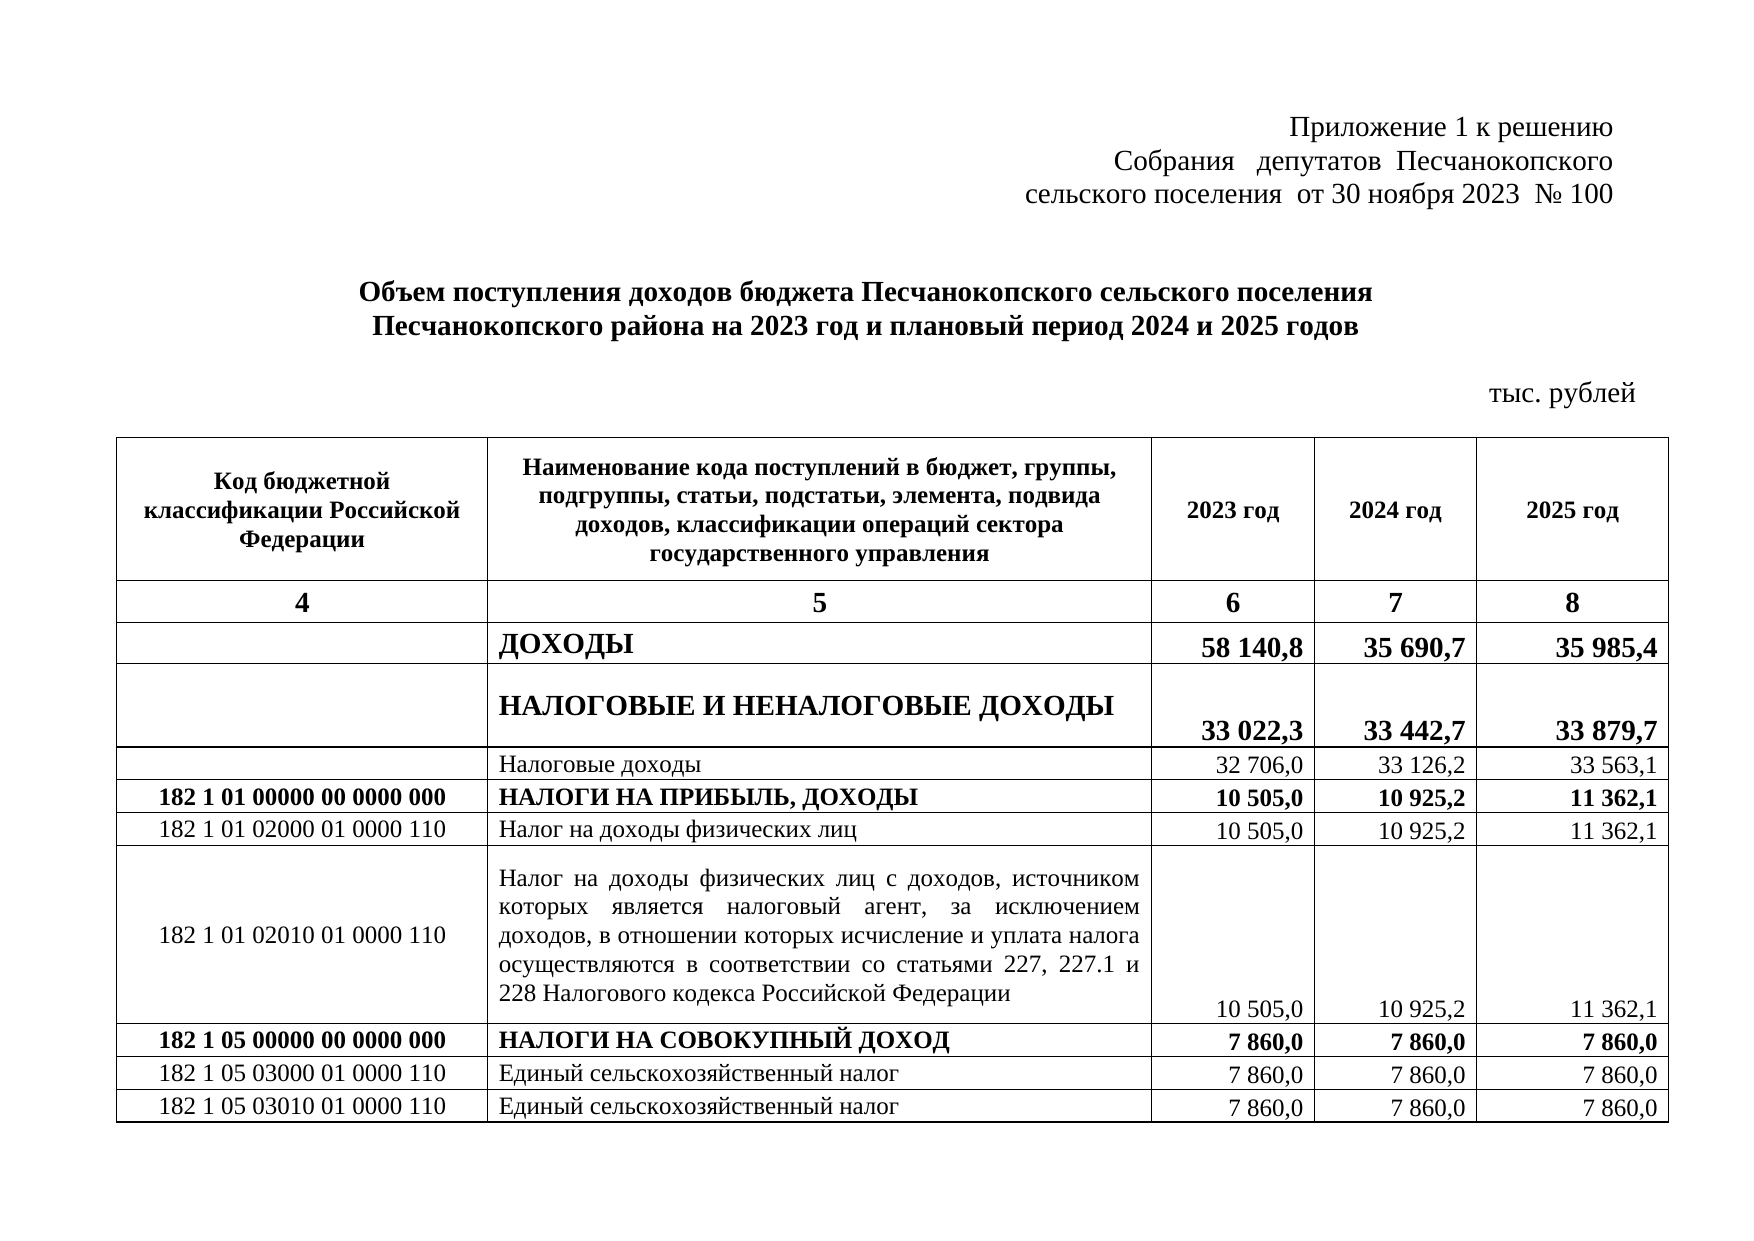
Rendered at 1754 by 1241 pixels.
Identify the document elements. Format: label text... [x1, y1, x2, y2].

table_cell 182 1 01 02000 01 0000 110 [117, 813, 487, 845]
table_cell 11 362,1 [1477, 813, 1668, 845]
table_cell Единый сельскохозяйственный налог [488, 1057, 1151, 1089]
table_cell [117, 748, 487, 779]
table_cell 35 985,4 [1477, 623, 1668, 663]
table_cell 8 [1477, 581, 1668, 622]
table_cell 7 860,0 [1315, 1090, 1476, 1121]
table_header 2025 год [1477, 438, 1668, 580]
table_cell Налог на доходы физических лиц [488, 813, 1151, 845]
table_cell [117, 664, 487, 746]
table_cell 7 860,0 [1152, 1090, 1314, 1121]
table_header 2023 год [1152, 438, 1314, 580]
table_cell Объем поступления доходов бюджета Песчанокопского сельского поселения Песчанокопского района на 2023 год и плановый период 2024 и 2025 годов [107, 210, 1624, 341]
table_cell 5 [488, 581, 1151, 622]
table_cell 182 1 01 02010 01 0000 110 [117, 846, 487, 1023]
table_cell 7 860,0 [1152, 1057, 1314, 1089]
table_cell 7 860,0 [1477, 1057, 1668, 1089]
table_cell [117, 623, 487, 663]
table_cell Налог на доходы физических лиц с доходов, источником которых является налоговый агент, за исключением доходов, в отношении которых исчисление и уплата налога осуществляются в соответствии со статьями 227, 227.1 и 228 Налогового кодекса Российской Федерации [488, 846, 1151, 1023]
table_cell НАЛОГИ НА СОВОКУПНЫЙ ДОХОД [488, 1024, 1151, 1056]
table_cell 33 126,2 [1315, 748, 1476, 779]
table_cell Единый сельскохозяйственный налог [488, 1090, 1151, 1121]
table_cell 7 860,0 [1315, 1024, 1476, 1056]
table_cell НАЛОГИ НА ПРИБЫЛЬ, ДОХОДЫ [488, 780, 1151, 812]
table_cell 7 860,0 [1477, 1090, 1668, 1121]
table_cell 4 [117, 581, 487, 622]
table_cell 33 442,7 [1315, 664, 1476, 746]
table_cell ДОХОДЫ [488, 623, 1151, 663]
table_cell 10 925,2 [1315, 846, 1476, 1023]
table_cell 182 1 05 00000 00 0000 000 [117, 1024, 487, 1056]
table_cell 10 925,2 [1315, 813, 1476, 845]
table_cell 6 [1152, 581, 1314, 622]
table_cell 7 860,0 [1152, 1024, 1314, 1056]
table_cell 32 706,0 [1152, 748, 1314, 779]
table_cell 33 022,3 [1152, 664, 1314, 746]
table_cell 33 879,7 [1477, 664, 1668, 746]
table_header Приложение 1 к решению Собрания депутатов Песчанокопского сельского поселения от 30 ноября 2023 № 100 [107, 74, 1624, 210]
table_cell 7 860,0 [1477, 1024, 1668, 1056]
table_cell Налоговые доходы [488, 748, 1151, 779]
table_cell 182 1 05 03000 01 0000 110 [117, 1057, 487, 1089]
table_cell 33 563,1 [1477, 748, 1668, 779]
table_cell 10 925,2 [1315, 780, 1476, 812]
table_cell 11 362,1 [1477, 780, 1668, 812]
table_cell 182 1 01 00000 00 0000 000 [117, 780, 487, 812]
table_header Код бюджетной классификации Российской Федерации [117, 438, 487, 580]
table_cell 35 690,7 [1315, 623, 1476, 663]
table_cell НАЛОГОВЫЕ И НЕНАЛОГОВЫЕ ДОХОДЫ [488, 664, 1151, 746]
table_cell 10 505,0 [1152, 780, 1314, 812]
table_cell 11 362,1 [1477, 846, 1668, 1023]
table_cell 182 1 05 03010 01 0000 110 [117, 1090, 487, 1121]
table_header 2024 год [1315, 438, 1476, 580]
table_cell 58 140,8 [1152, 623, 1314, 663]
table_cell 10 505,0 [1152, 813, 1314, 845]
table_cell 10 505,0 [1152, 846, 1314, 1023]
table_cell 7 860,0 [1315, 1057, 1476, 1089]
text тыс. рублей [118, 375, 1636, 408]
table_header Наименование кода поступлений в бюджет, группы, подгруппы, статьи, подстатьи, элемента, подвида доходов, классификации операций сектора государственного управления [488, 438, 1151, 580]
table_cell 7 [1315, 581, 1476, 622]
